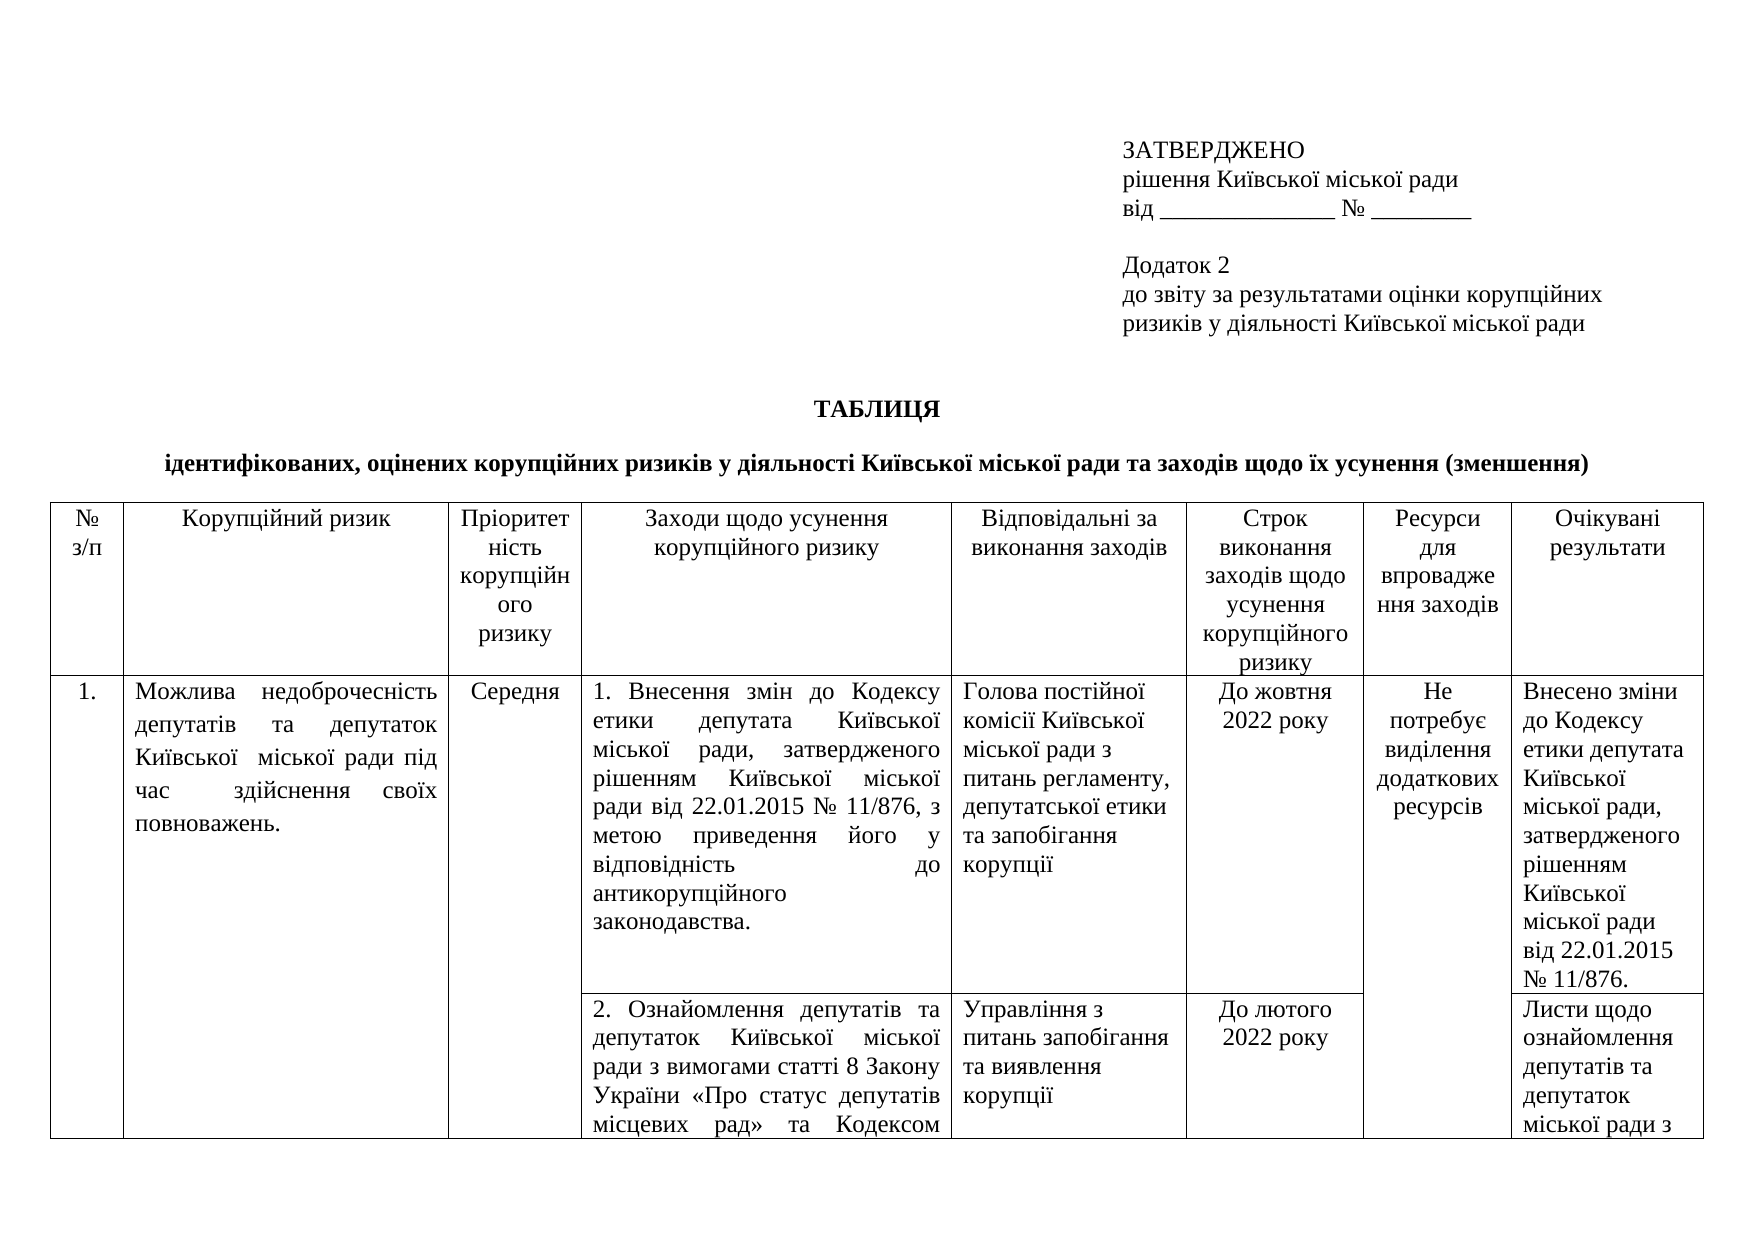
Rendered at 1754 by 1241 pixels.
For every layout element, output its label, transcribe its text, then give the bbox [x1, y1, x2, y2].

table_header Очікувані результати [1512, 503, 1703, 675]
table_cell Внесено зміни до Кодексу етики депутата Київської міської ради, затвердженого рішенням Київської міської ради від 22.01.2015 № 11/876. [1512, 676, 1703, 993]
table_cell До жовтня 2022 року [1187, 676, 1363, 993]
table_cell 1. [51, 676, 123, 1137]
table_cell До лютого 2022 року [1187, 994, 1363, 1137]
table_cell Середня [449, 676, 581, 1137]
table_cell Голова постійної комісії Київської міської ради з питань регламенту, депутатської етики та запобігання корупції [952, 676, 1186, 993]
text до звіту за результатами оцінки корупційних ризиків у діяльності Київської міської ради [1122, 279, 1636, 337]
table_header Відповідальні за виконання заходів [952, 503, 1186, 675]
table_cell 1. Внесення змін до Кодексу етики депутата Київської міської ради, затвердженого рішенням Київської міської ради від 22.01.2015 № 11/876, з метою приведення його у відповідність до антикорупційного законодавства. [582, 676, 951, 993]
text рішення Київської міської ради [1047, 164, 1636, 193]
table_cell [1512, 994, 1703, 1137]
text ТАБЛИЦЯ [118, 394, 1636, 423]
table_header Строк виконання заходів щодо усунення корупційного ризику [1187, 503, 1363, 675]
table_cell Не потребує виділення додаткових ресурсів [1364, 676, 1511, 1137]
table_header Корупційний ризик [124, 503, 448, 675]
text ЗАТВЕРДЖЕНО [1047, 135, 1636, 164]
text Додаток 2 [1047, 250, 1636, 279]
table_cell Можлива недоброчесність депутатів та депутаток Київської міської ради під час здійснення своїх повноважень. [124, 676, 448, 1137]
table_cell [582, 994, 951, 1137]
table_header Заходи щодо усунення корупційного ризику [582, 503, 951, 675]
text ідентифікованих, оцінених корупційних ризиків у діяльності Київської міської ради та заходів щодо їх усунення (зменшення) [118, 448, 1636, 477]
table_header Пріоритетність корупційного ризику [449, 503, 581, 675]
table_header Ресурси для впровадження заходів [1364, 503, 1511, 675]
table_header № з/п [51, 503, 123, 675]
text від ______________ № ________ [1047, 193, 1636, 222]
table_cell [952, 994, 1186, 1137]
